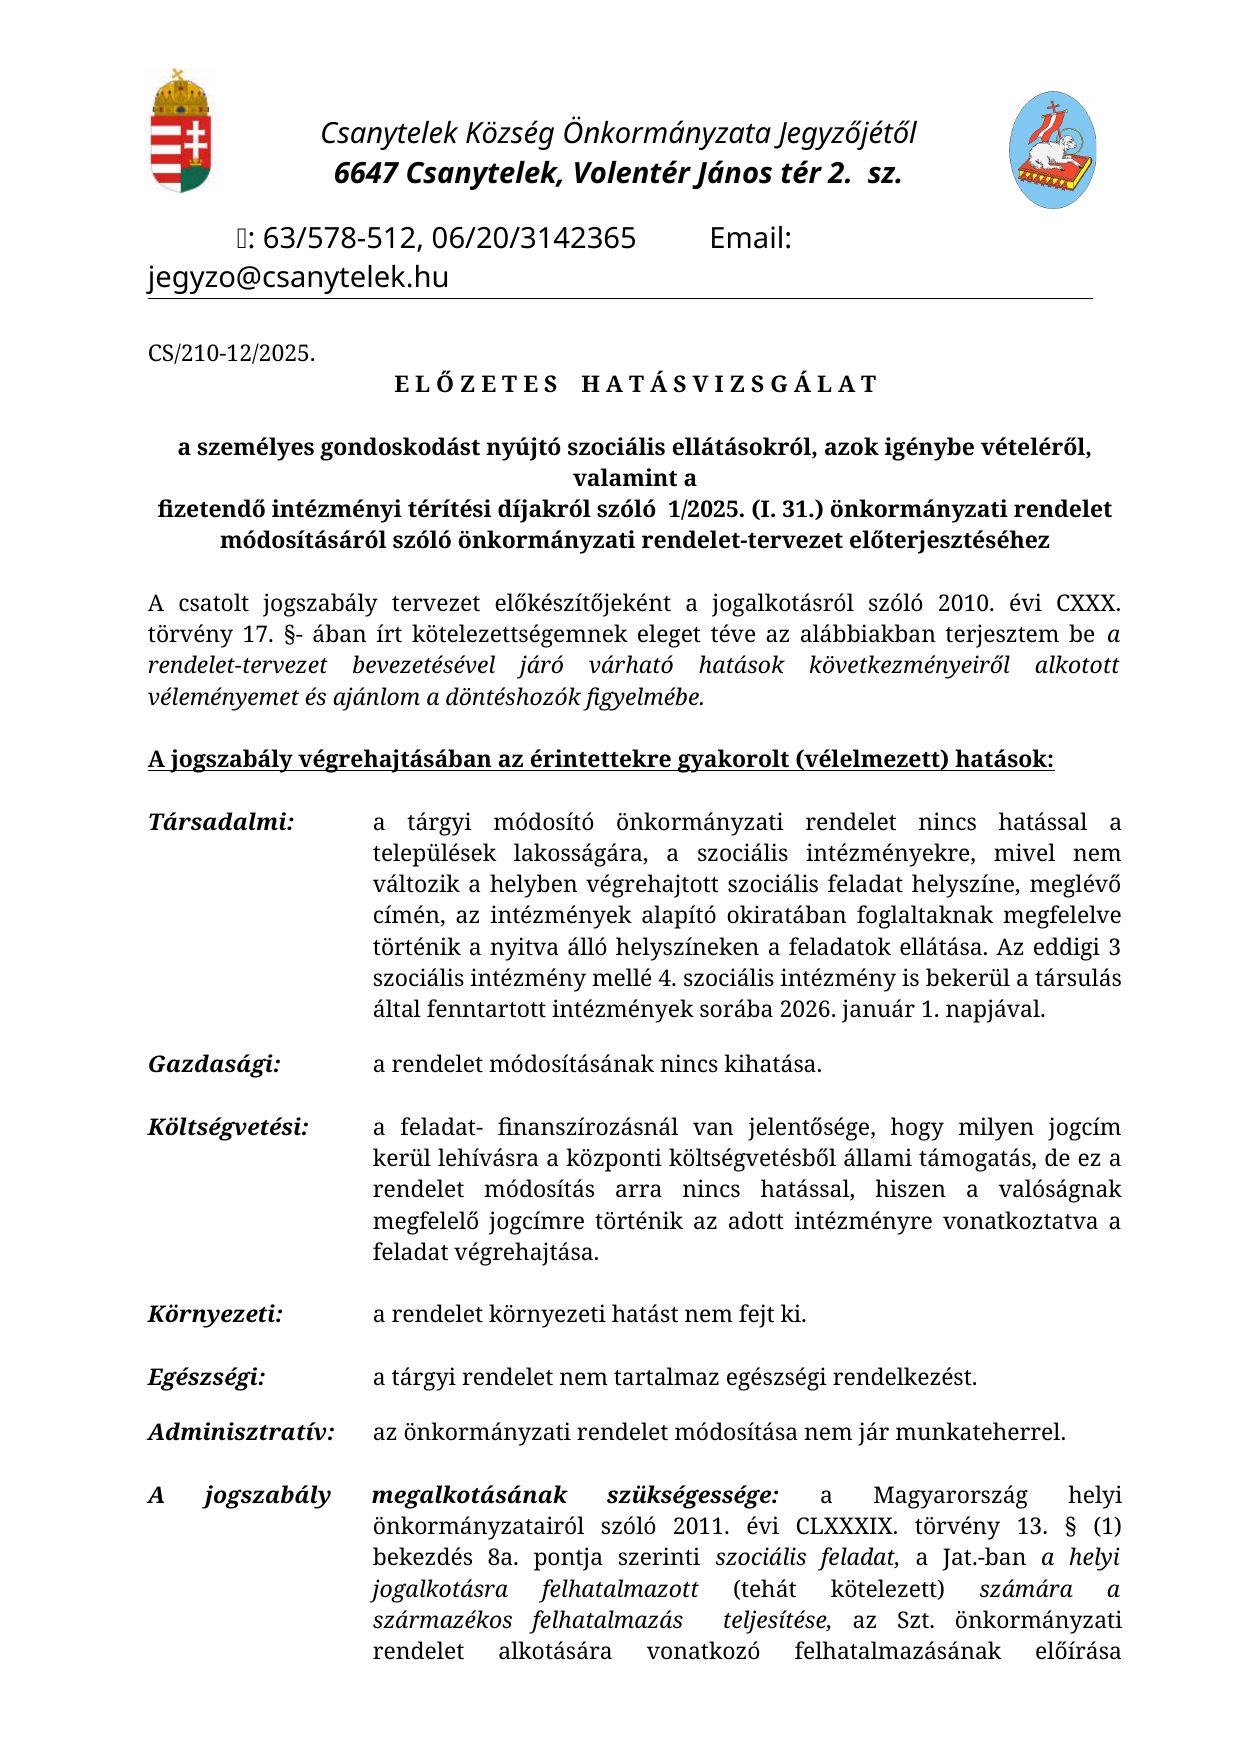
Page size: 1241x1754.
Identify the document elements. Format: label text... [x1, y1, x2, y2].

text fizetendő intézményi térítési díjakról szóló 1/2025. (I. 31.) önkormányzati rendelet módosításáról szóló önkormányzati rendelet-tervezet előterjesztéséhez [148, 493, 1123, 556]
text Költségvetési: a feladat- finanszírozásnál van jelentősége, hogy milyen jogcím kerül lehívásra a központi költségvetésből állami támogatás, de ez a rendelet módosítás arra nincs hatással, hiszen a valóságnak megfelelő jogcímre történik az adott intézményre vonatkoztatva a feladat végrehajtása. [148, 1111, 1123, 1267]
picture [1009, 91, 1097, 209]
text CS/210-12/2025. [148, 337, 1123, 368]
subtitle : 63/578-512, 06/20/3142365 Email: jegyzo@csanytelek.hu [148, 217, 1093, 298]
text Társadalmi: a tárgyi módosító önkormányzati rendelet nincs hatással a települések lakosságára, a szociális intézményekre, mivel nem változik a helyben végrehajtott szociális feladat helyszíne, meglévő címén, az intézmények alapító okiratában foglaltaknak megfelelve történik a nyitva álló helyszíneken a feladatok ellátása. Az eddigi 3 szociális intézmény mellé 4. szociális intézmény is bekerül a társulás által fenntartott intézmények sorába 2026. január 1. napjával. [148, 806, 1123, 1024]
text E L Ő Z E T E S H A T Á S V I Z S G Á L A T [148, 368, 1123, 399]
text Gazdasági: a rendelet módosításának nincs kihatása. [148, 1048, 1123, 1080]
picture [143, 68, 218, 194]
text Egészségi: a tárgyi rendelet nem tartalmaz egészségi rendelkezést. [148, 1361, 1123, 1392]
text A jogszabály végrehajtásában az érintettekre gyakorolt (vélelmezett) hatások: [148, 743, 1123, 774]
text A csatolt jogszabály tervezet előkészítőjeként a jogalkotásról szóló 2010. évi CXXX. törvény 17. §- ában írt kötelezettségemnek eleget téve az alábbiakban terjesztem be a rendelet-tervezet bevezetésével járó várható hatások következményeiről alkotott véleményemet és ajánlom a döntéshozók figyelmébe. [148, 587, 1123, 712]
text Adminisztratív: az önkormányzati rendelet módosítása nem jár munkateherrel. [148, 1416, 1123, 1447]
text 6647 Csanytelek, Volentér János tér 2. sz. [234, 152, 994, 192]
text Környezeti: a rendelet környezeti hatást nem fejt ki. [148, 1298, 1123, 1330]
subtitle Csanytelek Község Önkormányzata Jegyzőjétől [234, 112, 994, 152]
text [148, 1479, 1123, 1666]
text a személyes gondoskodást nyújtó szociális ellátásokról, azok igénybe vételéről, valamint a [148, 431, 1123, 493]
